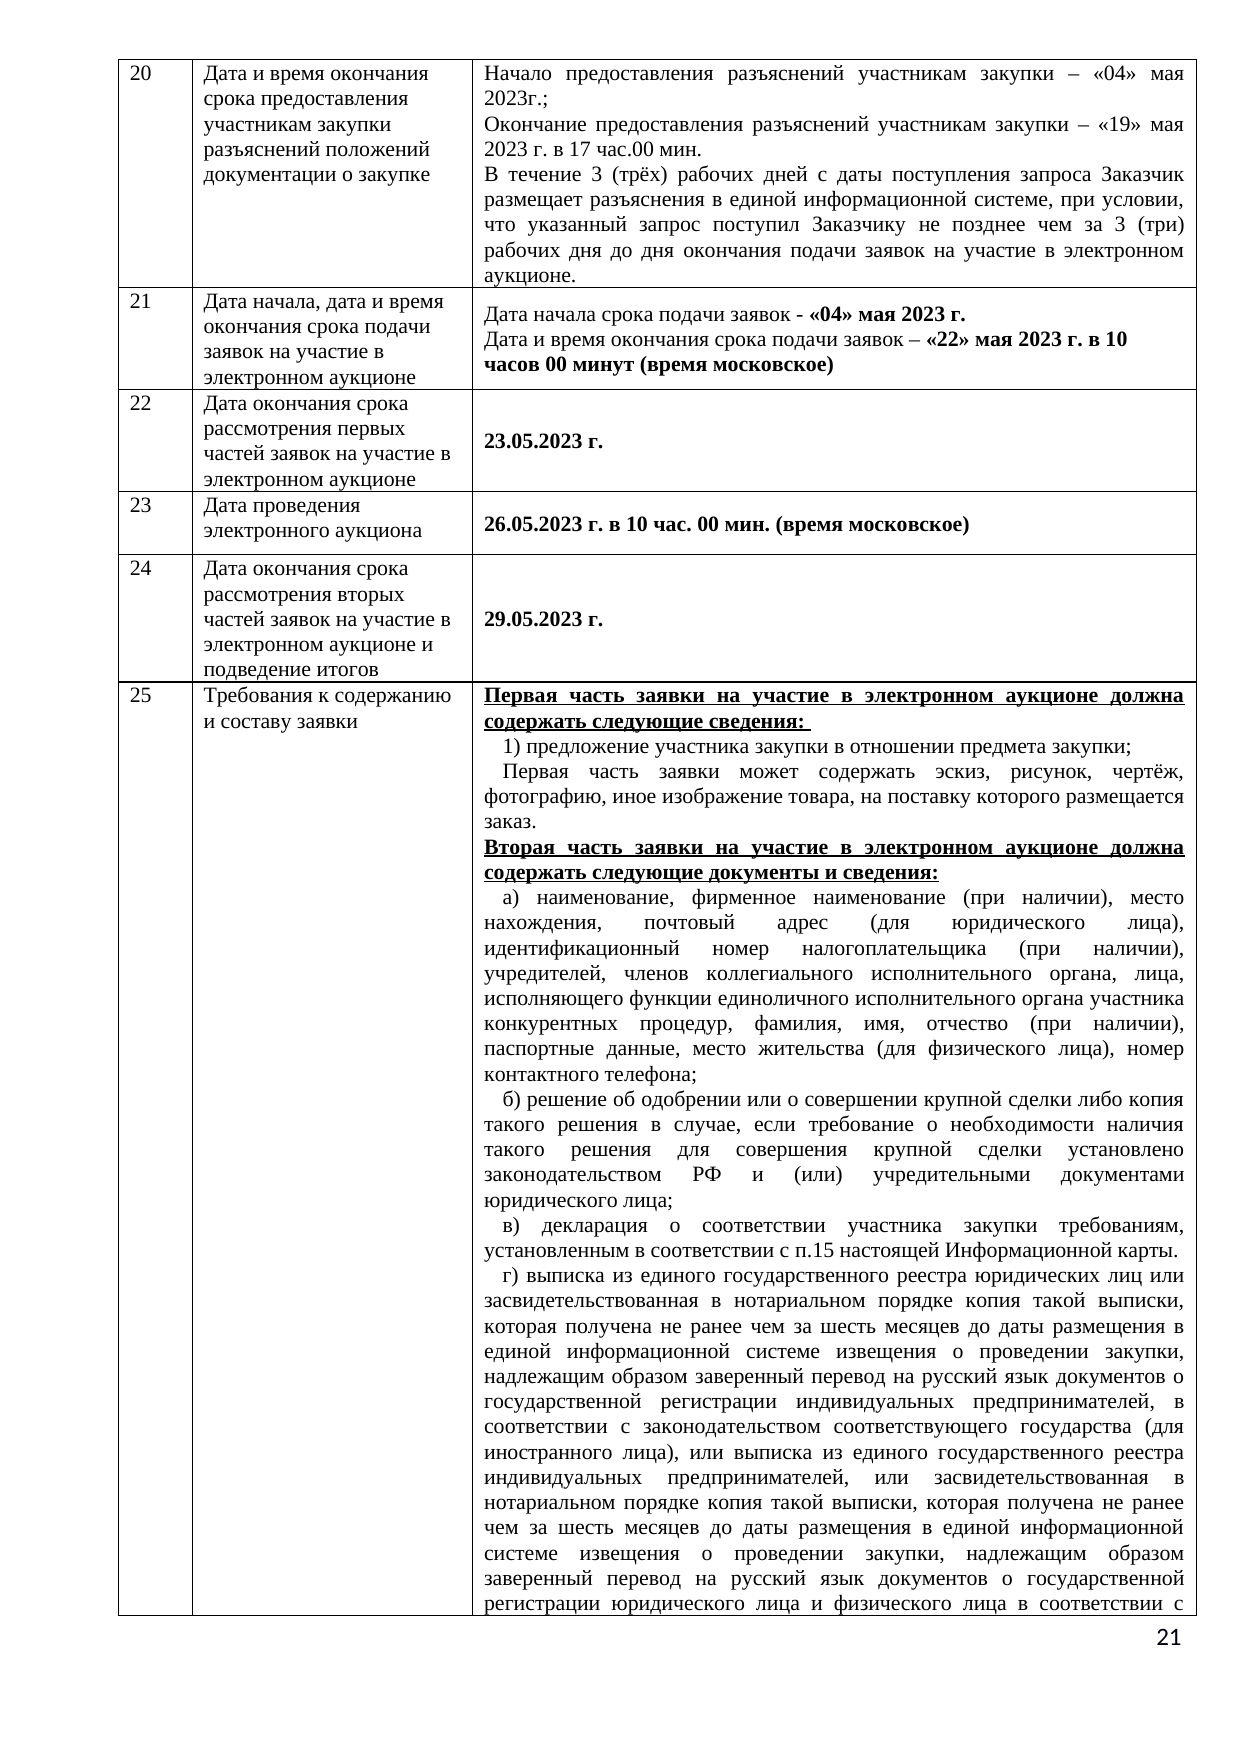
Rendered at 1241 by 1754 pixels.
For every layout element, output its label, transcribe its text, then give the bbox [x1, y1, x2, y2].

table_cell 20 [119, 60, 192, 287]
table_cell Требования к содержанию и составу заявки [193, 683, 472, 1615]
table_cell 21 [119, 288, 192, 389]
table_cell Дата окончания срока рассмотрения вторых частей заявок на участие в электронном аукционе и подведение итогов [193, 555, 472, 681]
table_cell 23.05.2023 г. [473, 390, 1196, 491]
table_cell 23 [119, 492, 192, 554]
table_cell Дата начала, дата и время окончания срока подачи заявок на участие в электронном аукционе [193, 288, 472, 389]
table_cell Дата окончания срока рассмотрения первых частей заявок на участие в электронном аукционе [193, 390, 472, 491]
table_cell 24 [119, 555, 192, 681]
table_cell 25 [119, 683, 192, 1615]
table_cell Дата проведения электронного аукциона [193, 492, 472, 554]
table_cell 26.05.2023 г. в 10 час. 00 мин. (время московское) [473, 492, 1196, 554]
table_cell 22 [119, 390, 192, 491]
table_cell Дата и время окончания срока предоставления участникам закупки разъяснений положений документации о закупке [193, 60, 472, 287]
table_cell Начало предоставления разъяснений участникам закупки – «04» мая 2023г.; Окончание предоставления разъяснений участникам закупки – «19» мая 2023 г. в 17 час.00 мин. В течение 3 (трёх) рабочих дней с даты поступления запроса Заказчик размещает разъяснения в единой информационной системе, при условии, что указанный запрос поступил Заказчику не позднее чем за 3 (три) рабочих дня до дня окончания подачи заявок на участие в электронном аукционе. [473, 60, 1196, 287]
table_cell Дата начала срока подачи заявок - «04» мая 2023 г. Дата и время окончания срока подачи заявок – «22» мая 2023 г. в 10 часов 00 минут (время московское) [473, 288, 1196, 389]
table_cell 29.05.2023 г. [473, 555, 1196, 681]
